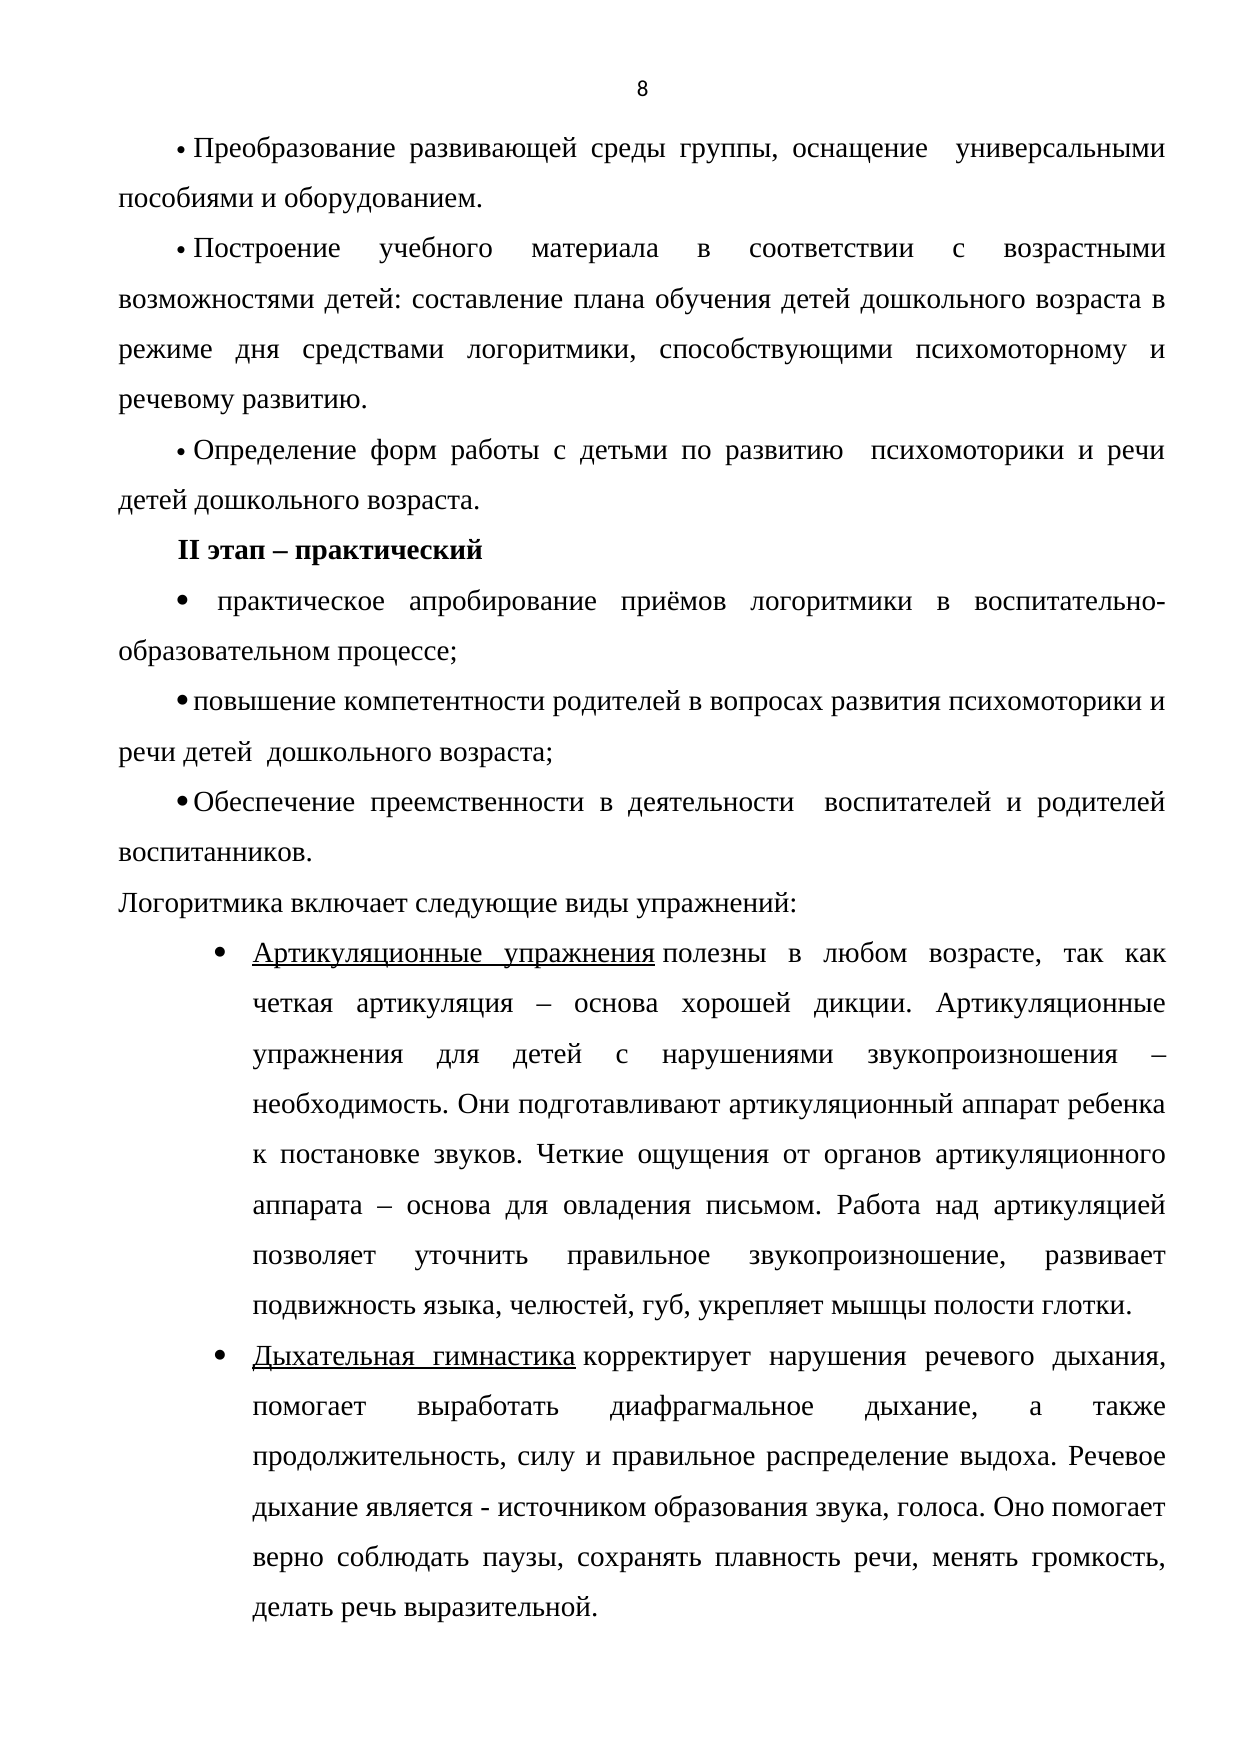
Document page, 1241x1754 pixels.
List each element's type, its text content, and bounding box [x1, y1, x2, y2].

list Определение форм работы с детьми по развитию психомоторики и речи детей дошкольного возраста. [118, 432, 1167, 516]
list Обеспечение преемственности в деятельности воспитателей и родителей воспитанников. [118, 784, 1167, 868]
text Логоритмика включает следующие виды упражнений: [118, 885, 1167, 918]
text II этап – практический [118, 532, 1167, 566]
list Дыхательная гимнастика корректирует нарушения речевого дыхания, помогает выработать диафрагмальное дыхание, а также продолжительность, силу и правильное распределение выдоха. Речевое дыхание является - источником образования звука, голоса. Оно помогает верно соблюдать паузы, сохранять плавность речи, менять громкость, делать речь выразительной. [215, 1338, 1167, 1623]
list Построение учебного материала в соответствии с возрастными возможностями детей: составление плана обучения детей дошкольного возраста в режиме дня средствами логоритмики, способствующими психомоторному и речевому развитию. [118, 231, 1167, 415]
list Преобразование развивающей среды группы, оснащение универсальными пособиями и оборудованием. [118, 130, 1167, 214]
list Артикуляционные упражнения полезны в любом возрасте, так как четкая артикуляция – основа хорошей дикции. Артикуляционные упражнения для детей с нарушениями звукопроизношения – необходимость. Они подготавливают артикуляционный аппарат ребенка к постановке звуков. Четкие ощущения от органов артикуляционного аппарата – основа для овладения письмом. Работа над артикуляцией позволяет уточнить правильное звукопроизношение, развивает подвижность языка, челюстей, губ, укрепляет мышцы полости глотки. [215, 935, 1167, 1321]
list повышение компетентности родителей в вопросах развития психомоторики и речи детей дошкольного возраста; [118, 683, 1167, 767]
list практическое апробирование приёмов логоритмики в воспитательно-образовательном процессе; [118, 583, 1167, 667]
